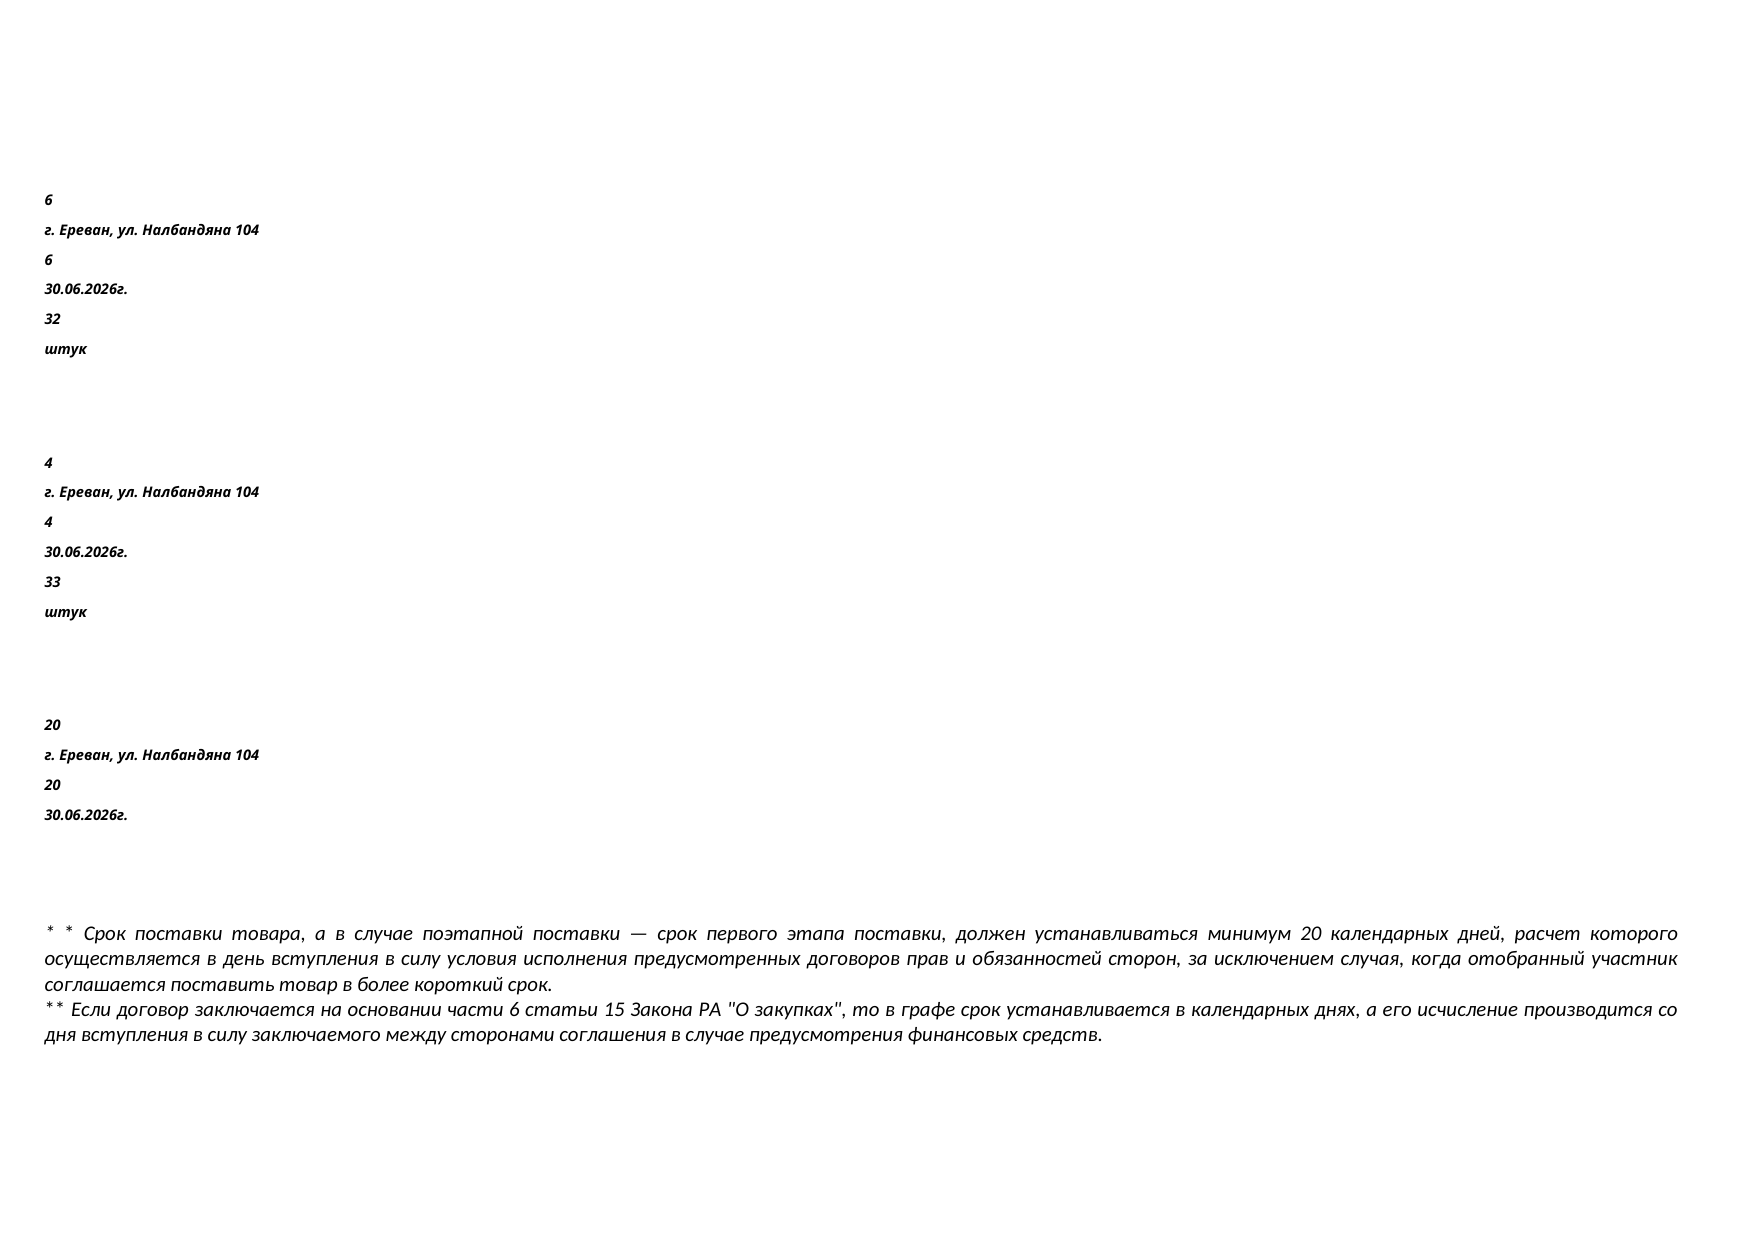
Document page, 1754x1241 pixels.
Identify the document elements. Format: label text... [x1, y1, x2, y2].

text ** Если договор заключается на основании части 6 статьи 15 Закона РА "О закупках", то в графе срок устанавливается в календарных днях, а его исчисление производится со дня вступления в силу заключаемого между сторонами соглашения в случае предусмотрения финансовых средств. [44, 996, 1680, 1047]
text * * Срок поставки товара, а в случае поэтапной поставки — срок первого этапа поставки, должен устанавливаться минимум 20 календарных дней, расчет которого осуществляется в день вступления в силу условия исполнения предусмотренных договоров прав и обязанностей сторон, за исключением случая, когда отобранный участник соглашается поставить товар в более короткий срок. [44, 920, 1680, 996]
